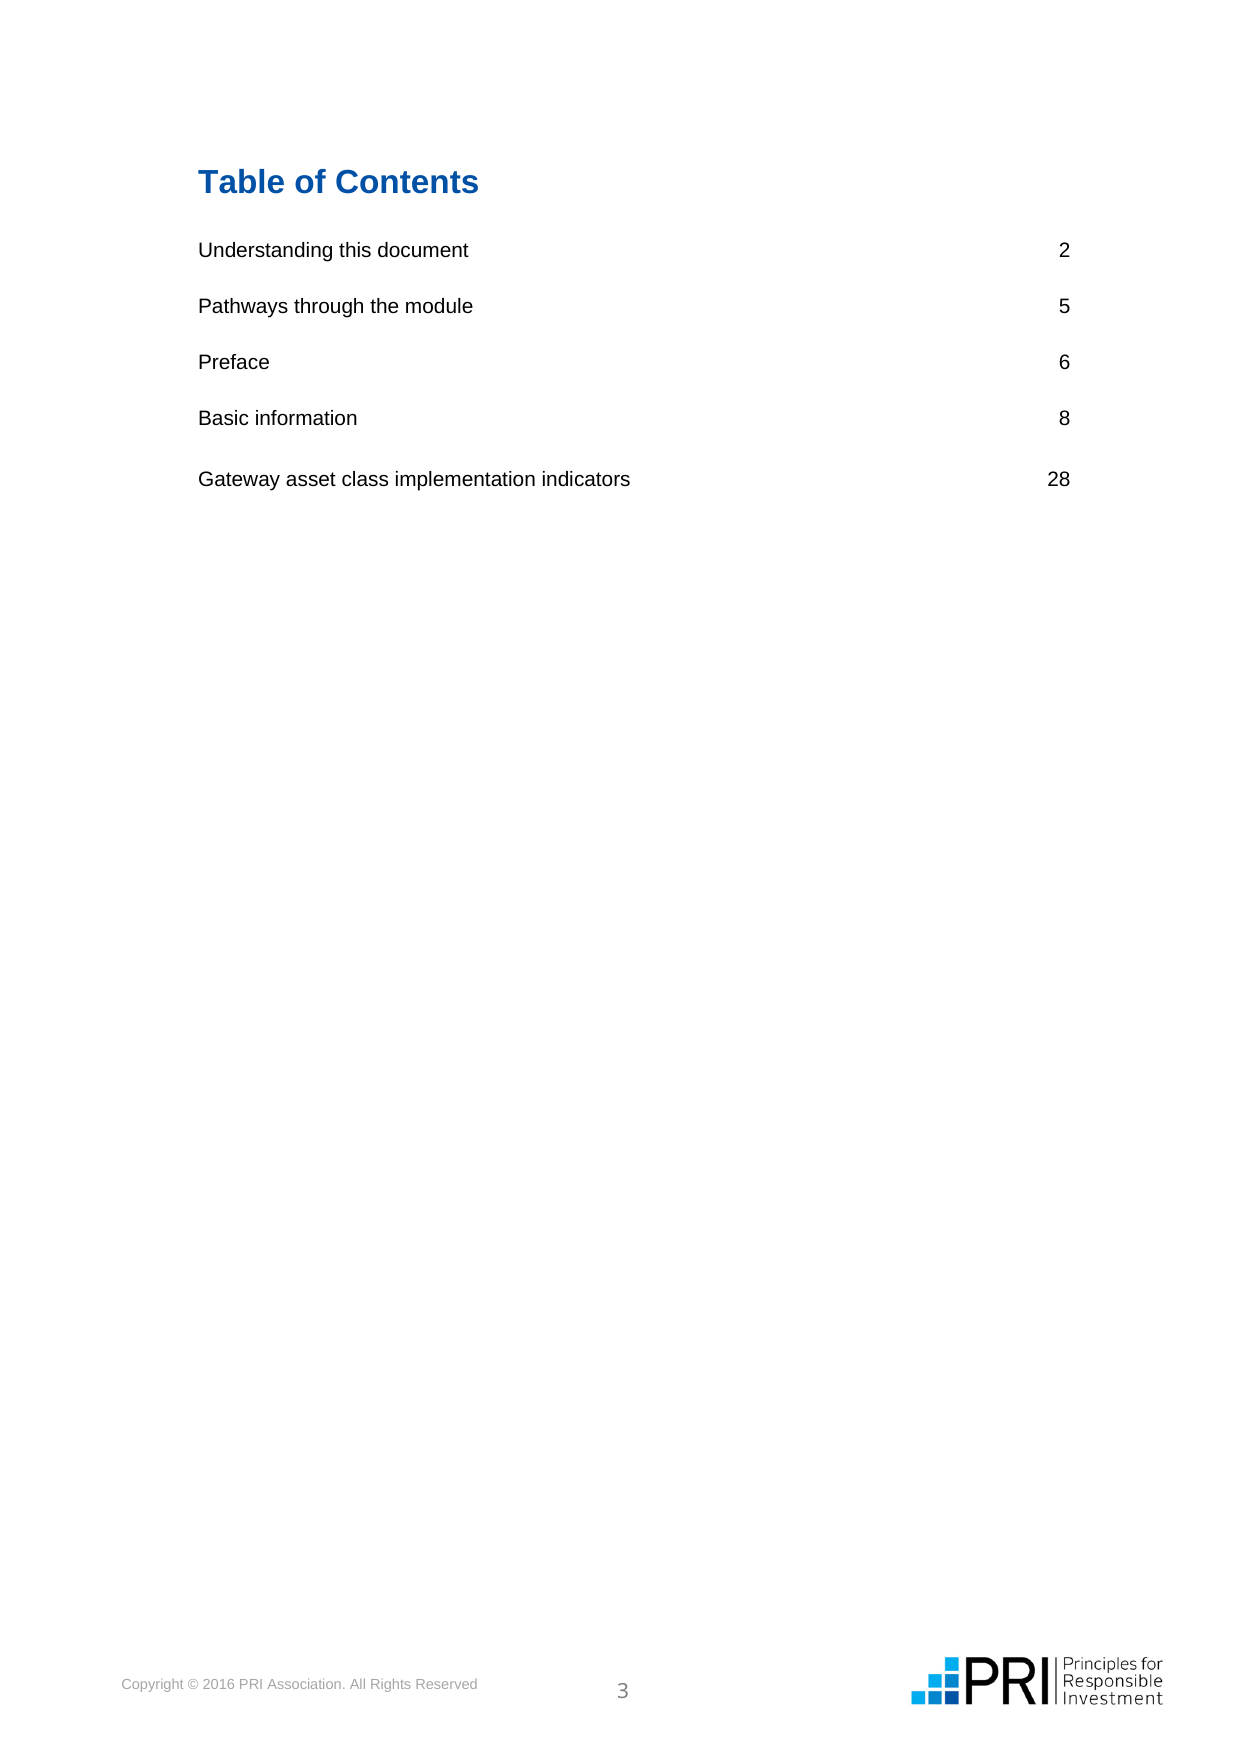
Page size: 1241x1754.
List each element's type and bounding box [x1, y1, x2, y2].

picture [0, 1561, 1241, 1754]
